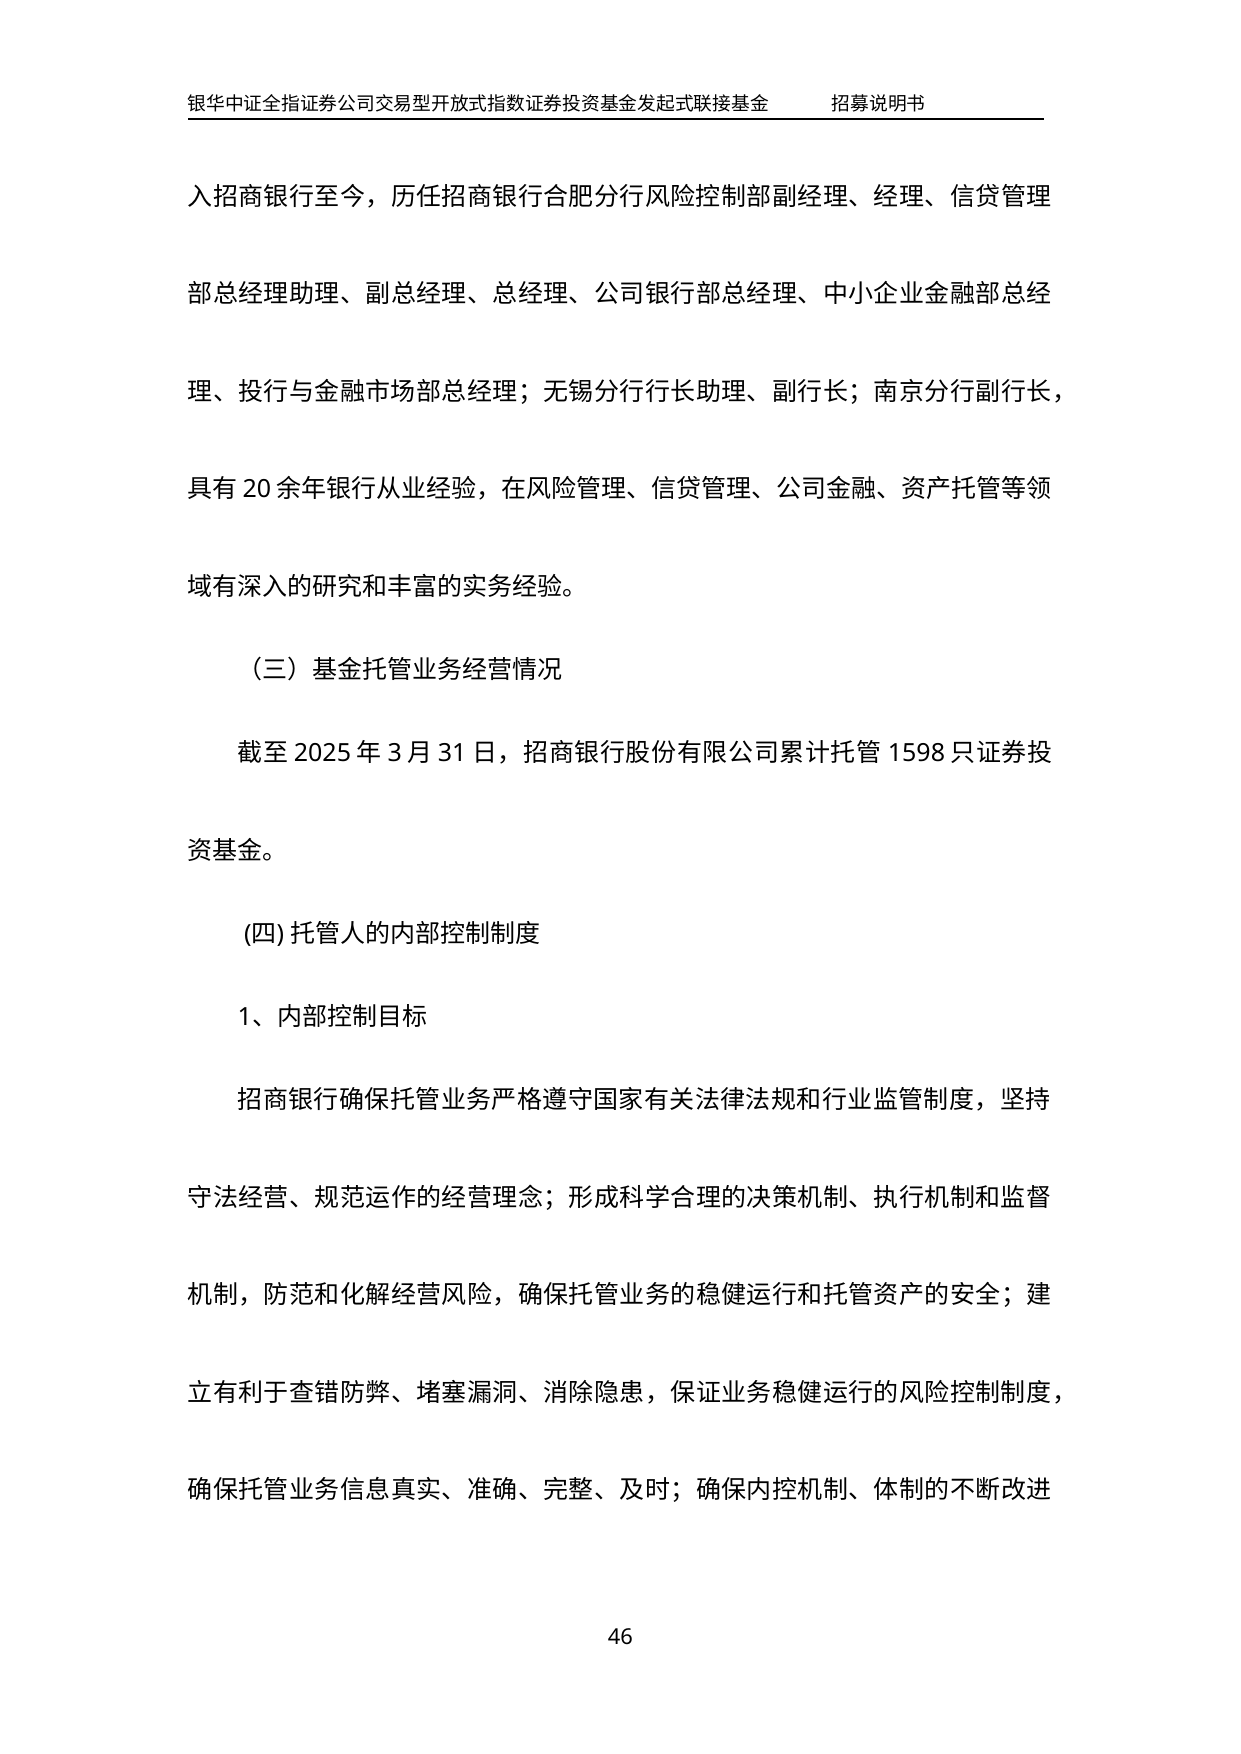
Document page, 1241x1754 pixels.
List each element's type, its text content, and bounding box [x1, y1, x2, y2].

text (四) 托管人的内部控制制度 [187, 899, 1053, 964]
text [187, 162, 1053, 617]
text （三）基金托管业务经营情况 [187, 635, 1053, 700]
text 截至2025年3月31日，招商银行股份有限公司累计托管1598只证券投资基金。 [187, 718, 1053, 881]
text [187, 1065, 1053, 1520]
text 1、内部控制目标 [187, 982, 1053, 1047]
